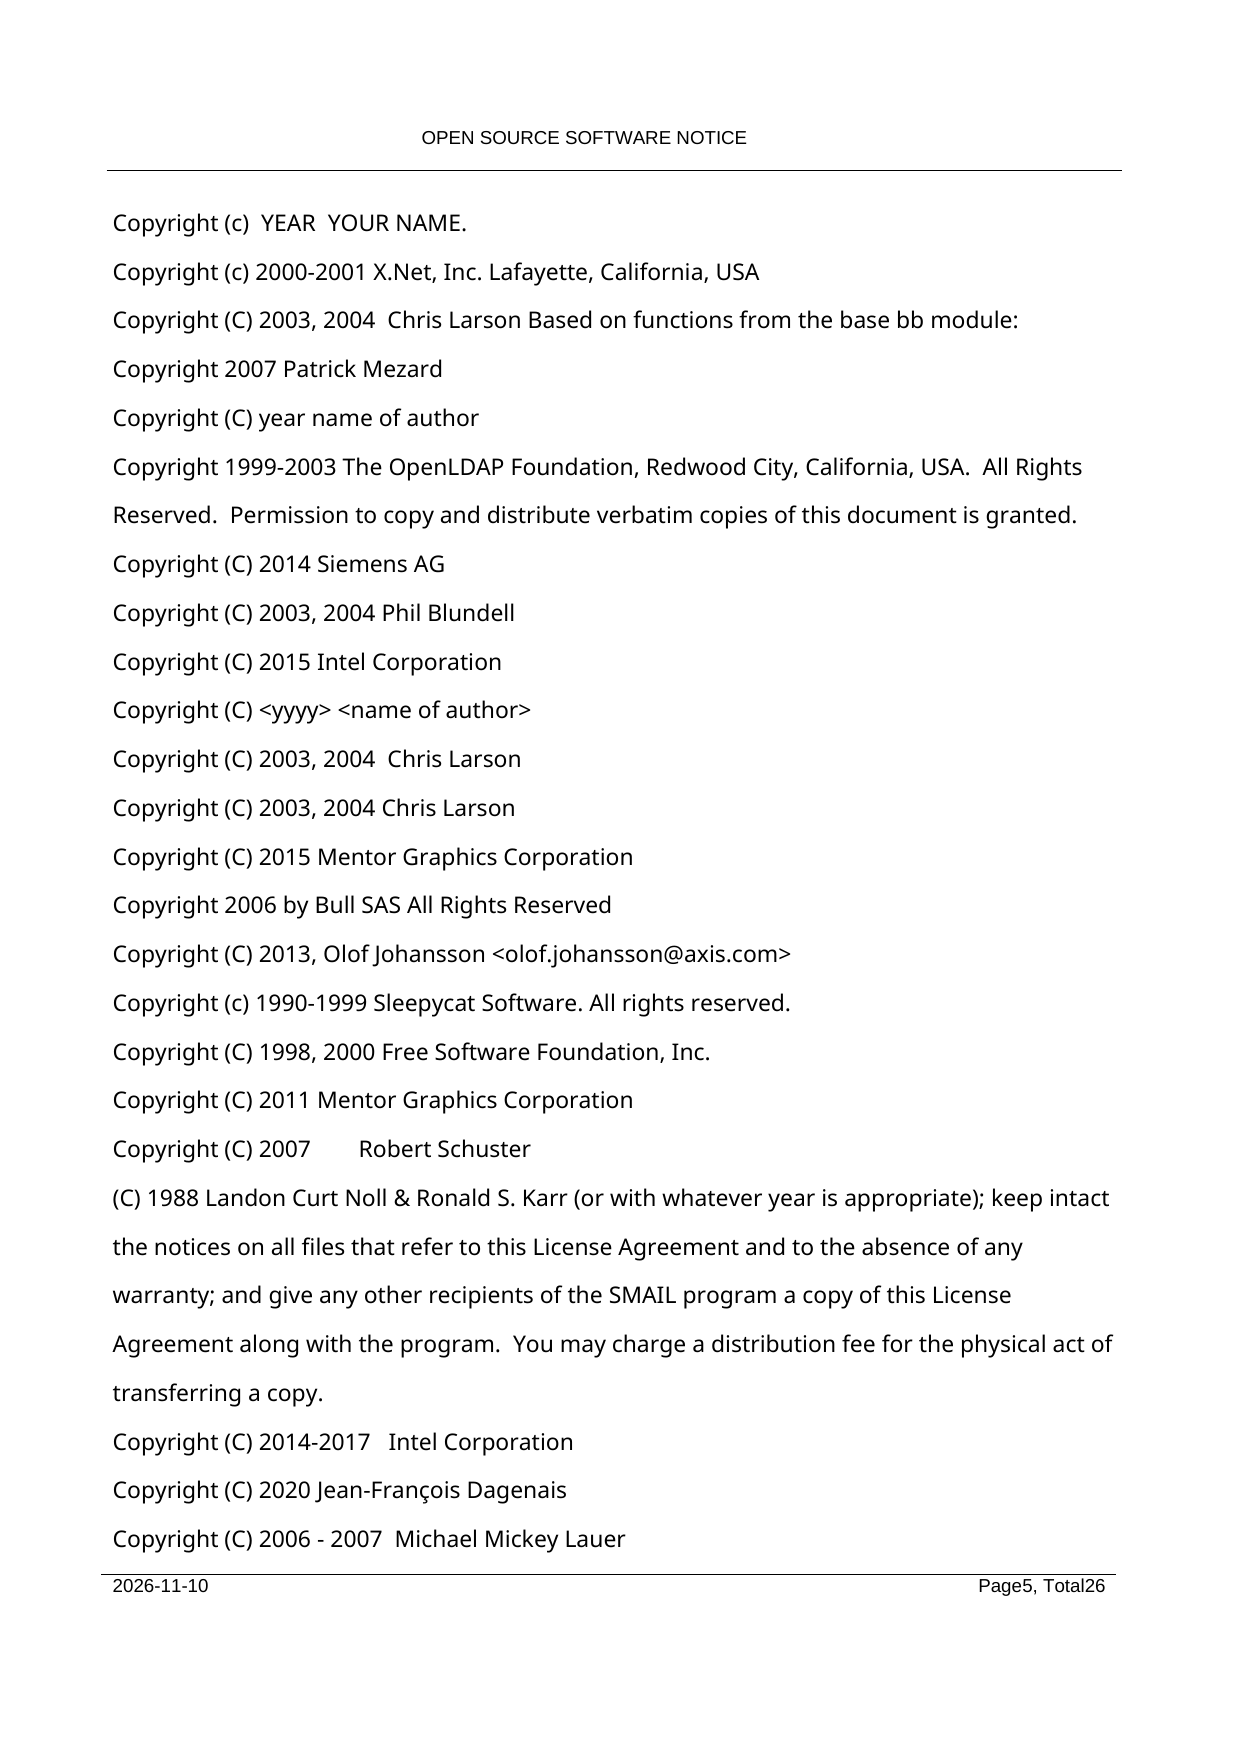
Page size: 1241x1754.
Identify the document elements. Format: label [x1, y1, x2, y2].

text [112, 206, 1128, 1555]
